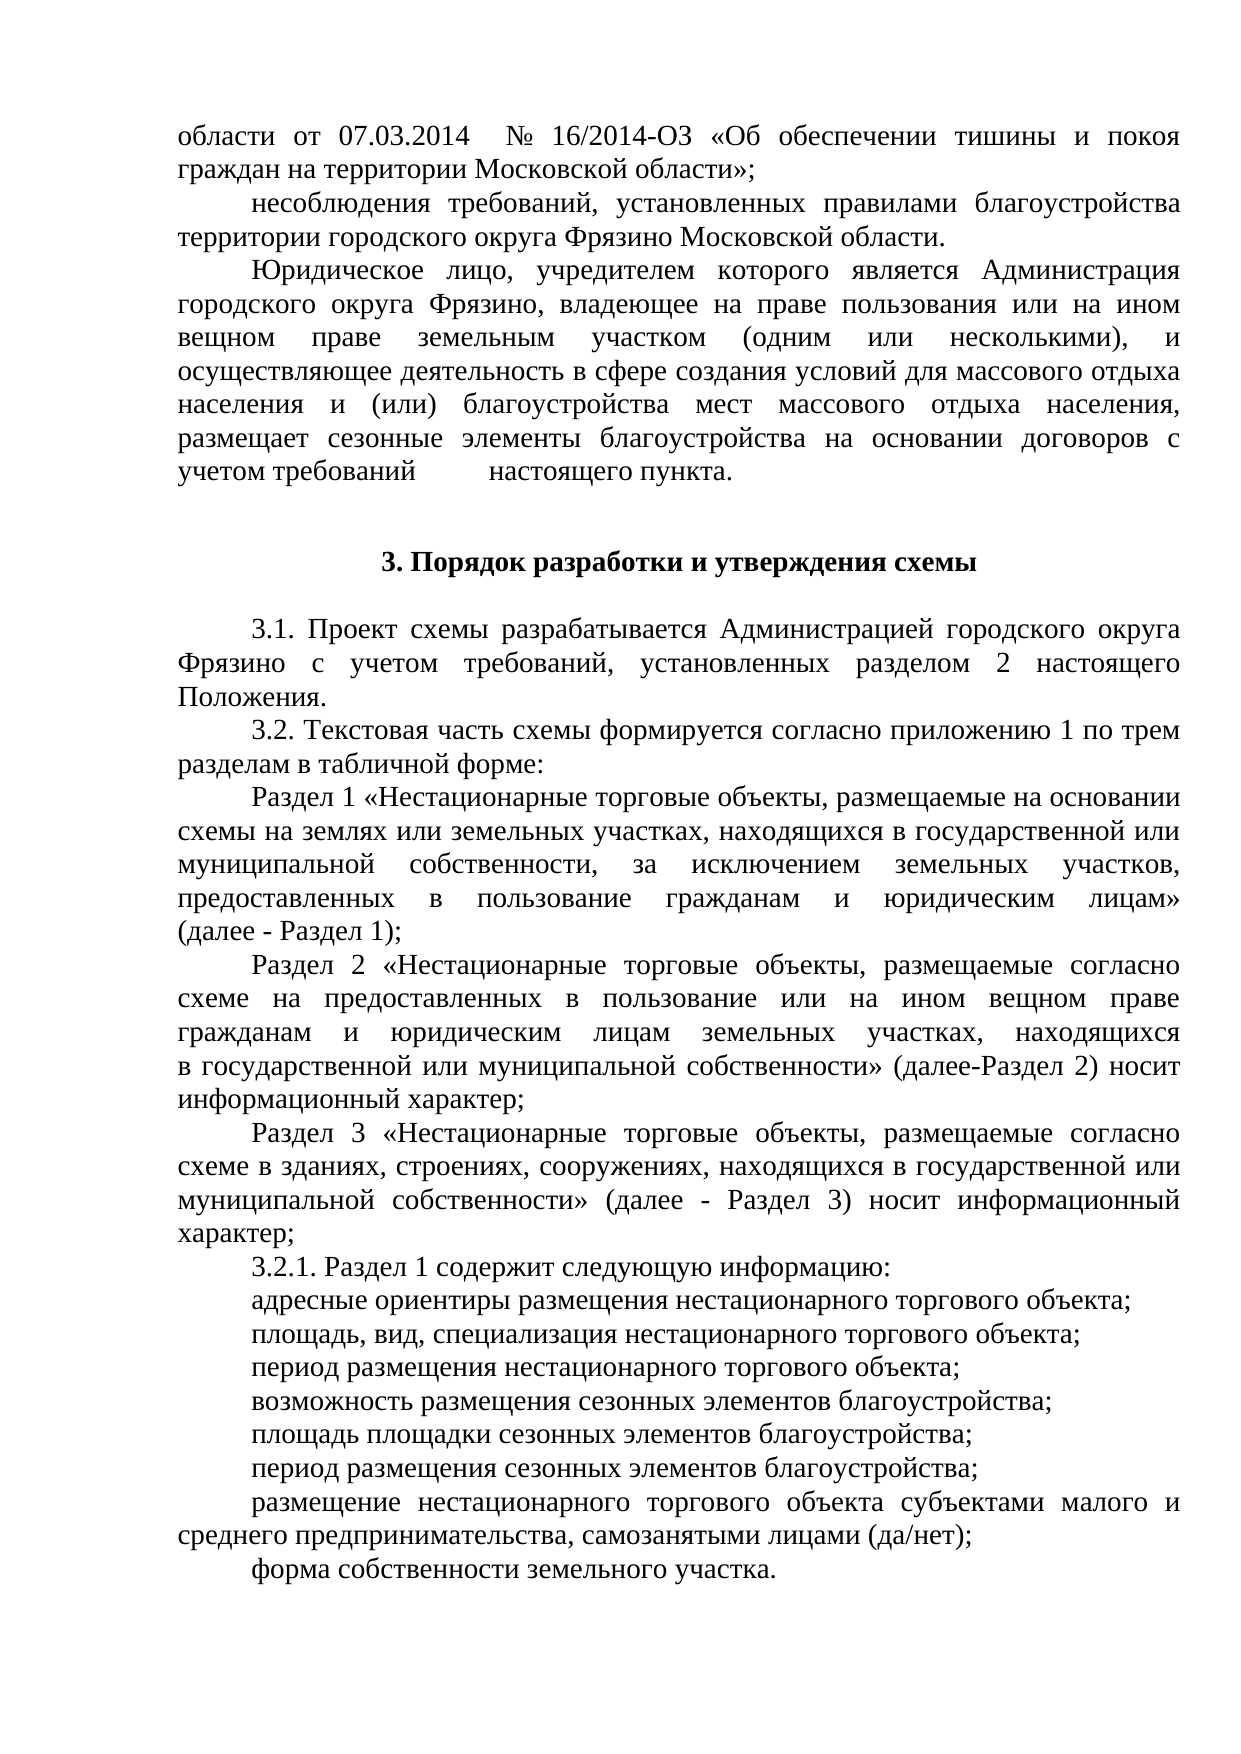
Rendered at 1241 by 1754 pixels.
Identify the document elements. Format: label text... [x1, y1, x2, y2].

text 3.2.1. Раздел 1 содержит следующую информацию: [177, 1249, 1181, 1282]
text несоблюдения требований, установленных правилами благоустройства территории городского округа Фрязино Московской области. [177, 185, 1181, 252]
text форма собственности земельного участка. [177, 1551, 1181, 1584]
text период размещения сезонных элементов благоустройства; [177, 1450, 1181, 1484]
text площадь, вид, специализация нестационарного торгового объекта; [177, 1316, 1181, 1349]
text адресные ориентиры размещения нестационарного торгового объекта; [177, 1282, 1181, 1316]
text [177, 118, 1181, 185]
text возможность размещения сезонных элементов благоустройства; [177, 1383, 1181, 1417]
text размещение нестационарного торгового объекта субъектами малого и среднего предпринимательства, самозанятыми лицами (да/нет); [177, 1484, 1181, 1551]
text Раздел 1 «Нестационарные торговые объекты, размещаемые на основании схемы на землях или земельных участках, находящихся в государственной или муниципальной собственности, за исключением земельных участков, предоставленных в пользование гражданам и юридическим лицам» (далее - Раздел 1); [177, 779, 1181, 947]
text 3.1. Проект схемы разрабатывается Администрацией городского округа Фрязино с учетом требований, установленных разделом 2 настоящего Положения. [177, 612, 1181, 712]
text 3.2. Текстовая часть схемы формируется согласно приложению 1 по трем разделам в табличной форме: [177, 712, 1181, 779]
text Раздел 3 «Нестационарные торговые объекты, размещаемые согласно схеме в зданиях, строениях, сооружениях, находящихся в государственной или муниципальной собственности» (далее - Раздел 3) носит информационный характер; [177, 1115, 1181, 1249]
text площадь площадки сезонных элементов благоустройства; [177, 1417, 1181, 1450]
text Юридическое лицо, учредителем которого является Администрация городского округа Фрязино, владеющее на праве пользования или на ином вещном праве земельным участком (одним или несколькими), и осуществляющее деятельность в сфере создания условий для массового отдыха населения и (или) благоустройства мест массового отдыха населения, размещает сезонные элементы благоустройства на основании договоров с учетом требований настоящего пункта. [177, 252, 1181, 487]
text период размещения нестационарного торгового объекта; [177, 1349, 1181, 1383]
text Раздел 2 «Нестационарные торговые объекты, размещаемые согласно схеме на предоставленных в пользование или на ином вещном праве гражданам и юридическим лицам земельных участках, находящихся в государственной или муниципальной собственности» (далее-Раздел 2) носит информационный характер; [177, 947, 1181, 1115]
text 3. Порядок разработки и утверждения схемы [177, 544, 1181, 578]
